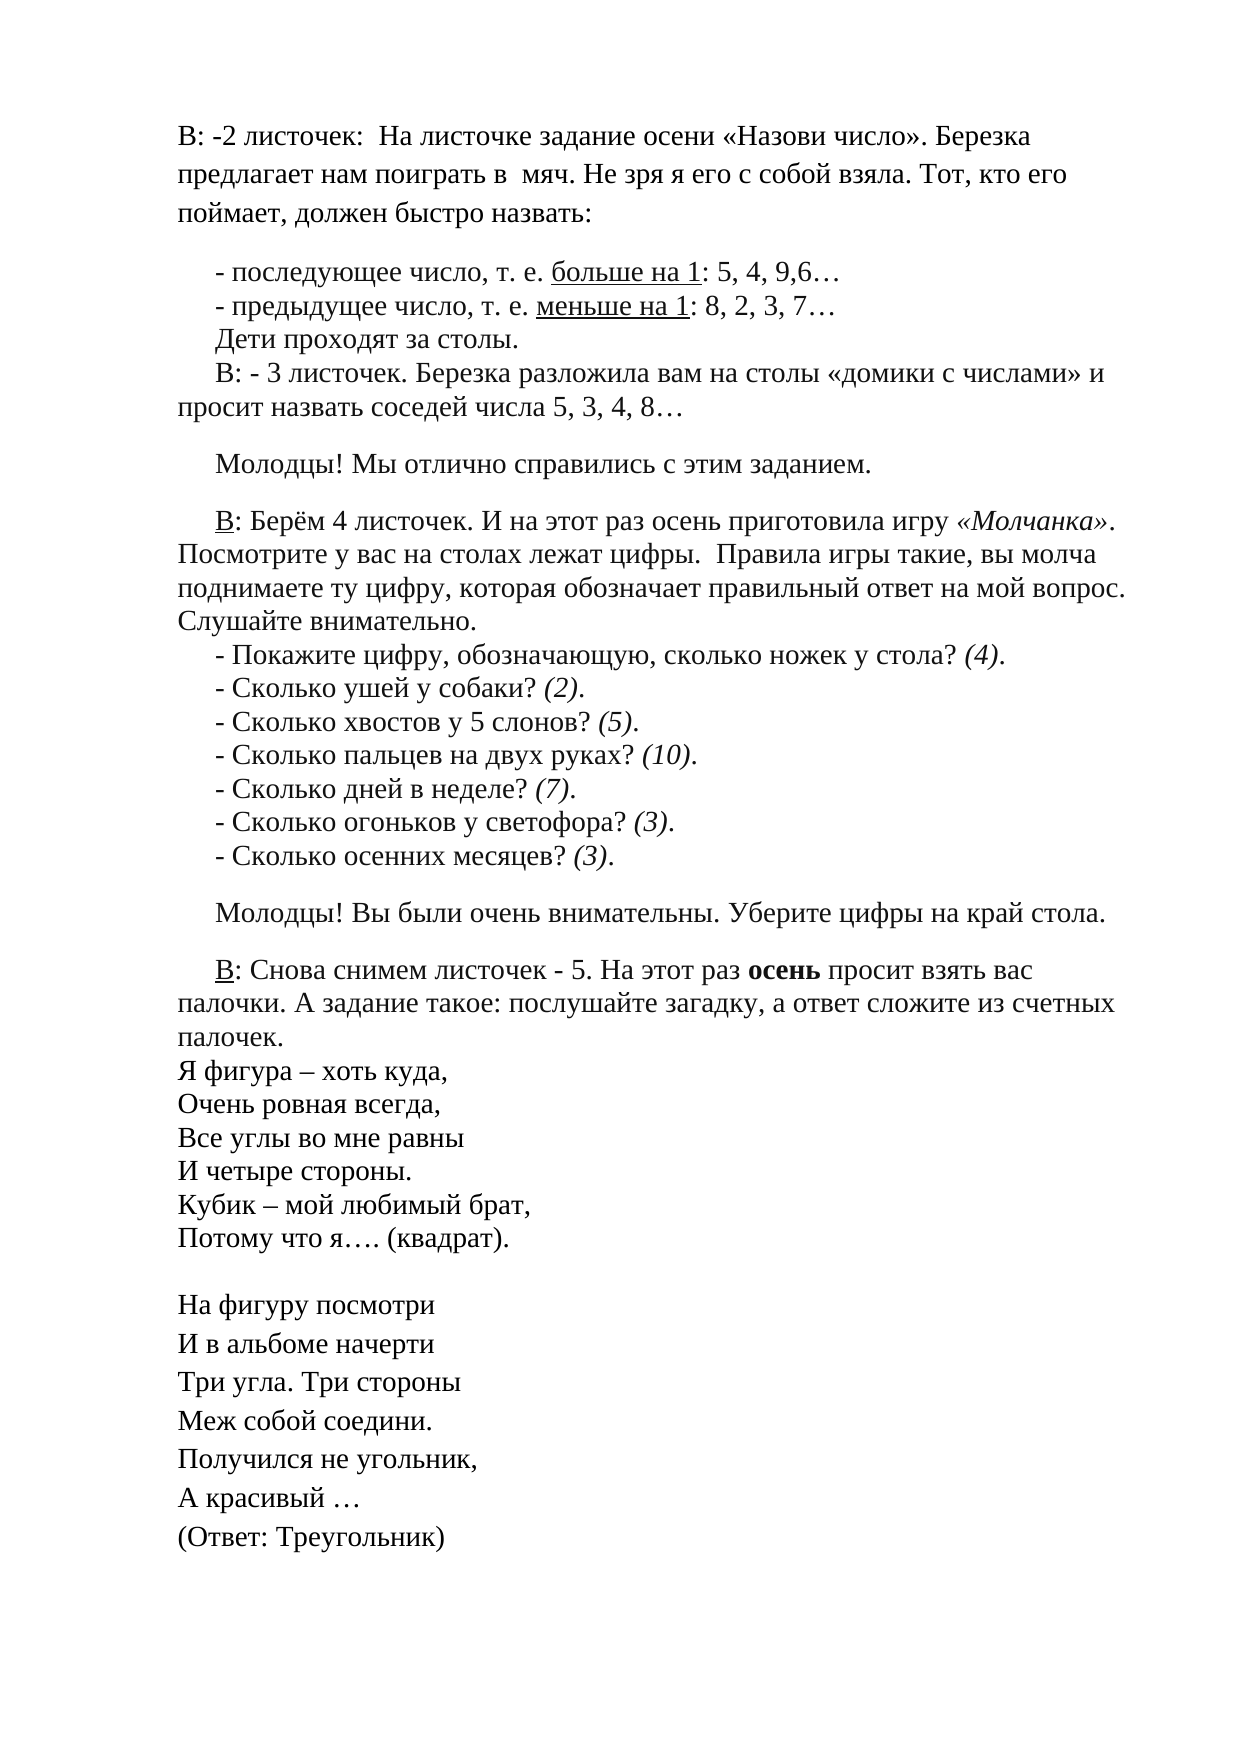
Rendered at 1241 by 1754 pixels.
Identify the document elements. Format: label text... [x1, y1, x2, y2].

text В: Берём 4 листочек. И на этот раз осень приготовила игру «Молчанка». Посмотрите у вас на столах лежат цифры. Правила игры такие, вы молча поднимаете ту цифру, которая обозначает правильный ответ на мой вопрос. Слушайте внимательно. [177, 503, 1152, 637]
text Кубик – мой любимый брат, [177, 1187, 1152, 1220]
text - Сколько огоньков у светофора? (3). [177, 804, 1152, 838]
text - Сколько ушей у собаки? (2). [177, 670, 1152, 704]
text Молодцы! Вы были очень внимательны. Уберите цифры на край стола. [177, 895, 1152, 929]
text Молодцы! Мы отлично справились с этим заданием. [177, 446, 1152, 479]
text Все углы во мне равны [177, 1120, 1152, 1153]
text - предыдущее число, т. е. меньше на 1: 8, 2, 3, 7… [177, 288, 1152, 322]
text В: -2 листочек: На листочке задание осени «Назови число». Березка предлагает нам поиграть в мяч. Не зря я его с собой взяла. Тот, кто его поймает, должен быстро назвать: [177, 118, 1152, 229]
text В: - 3 листочек. Березка разложила вам на столы «домики с числами» и просит назвать соседей числа 5, 3, 4, 8… [177, 355, 1152, 422]
text - последующее число, т. е. больше на 1: 5, 4, 9,6… [177, 254, 1152, 288]
text Я фигура – хоть куда, [177, 1053, 1152, 1086]
text В: Снова снимем листочек - 5. На этот раз осень просит взять вас палочки. А задание такое: послушайте загадку, а ответ сложите из счетных палочек. [177, 952, 1152, 1053]
text Дети проходят за столы. [177, 322, 1152, 355]
text На фигуру посмотри И в альбоме начерти Три угла. Три стороны Меж собой соедини. Получился не угольник, А красивый … (Ответ: Треугольник) [177, 1287, 1152, 1552]
text - Сколько дней в неделе? (7). [177, 771, 1152, 804]
text Потому что я…. (квадрат). [177, 1220, 1152, 1254]
text - Покажите цифру, обозначающую, сколько ножек у стола? (4). [177, 637, 1152, 670]
text И четыре стороны. [177, 1153, 1152, 1187]
text - Сколько хвостов у 5 слонов? (5). [177, 704, 1152, 737]
text - Сколько пальцев на двух руках? (10). [177, 737, 1152, 771]
text Очень ровная всегда, [177, 1086, 1152, 1120]
text - Сколько осенних месяцев? (3). [177, 838, 1152, 872]
